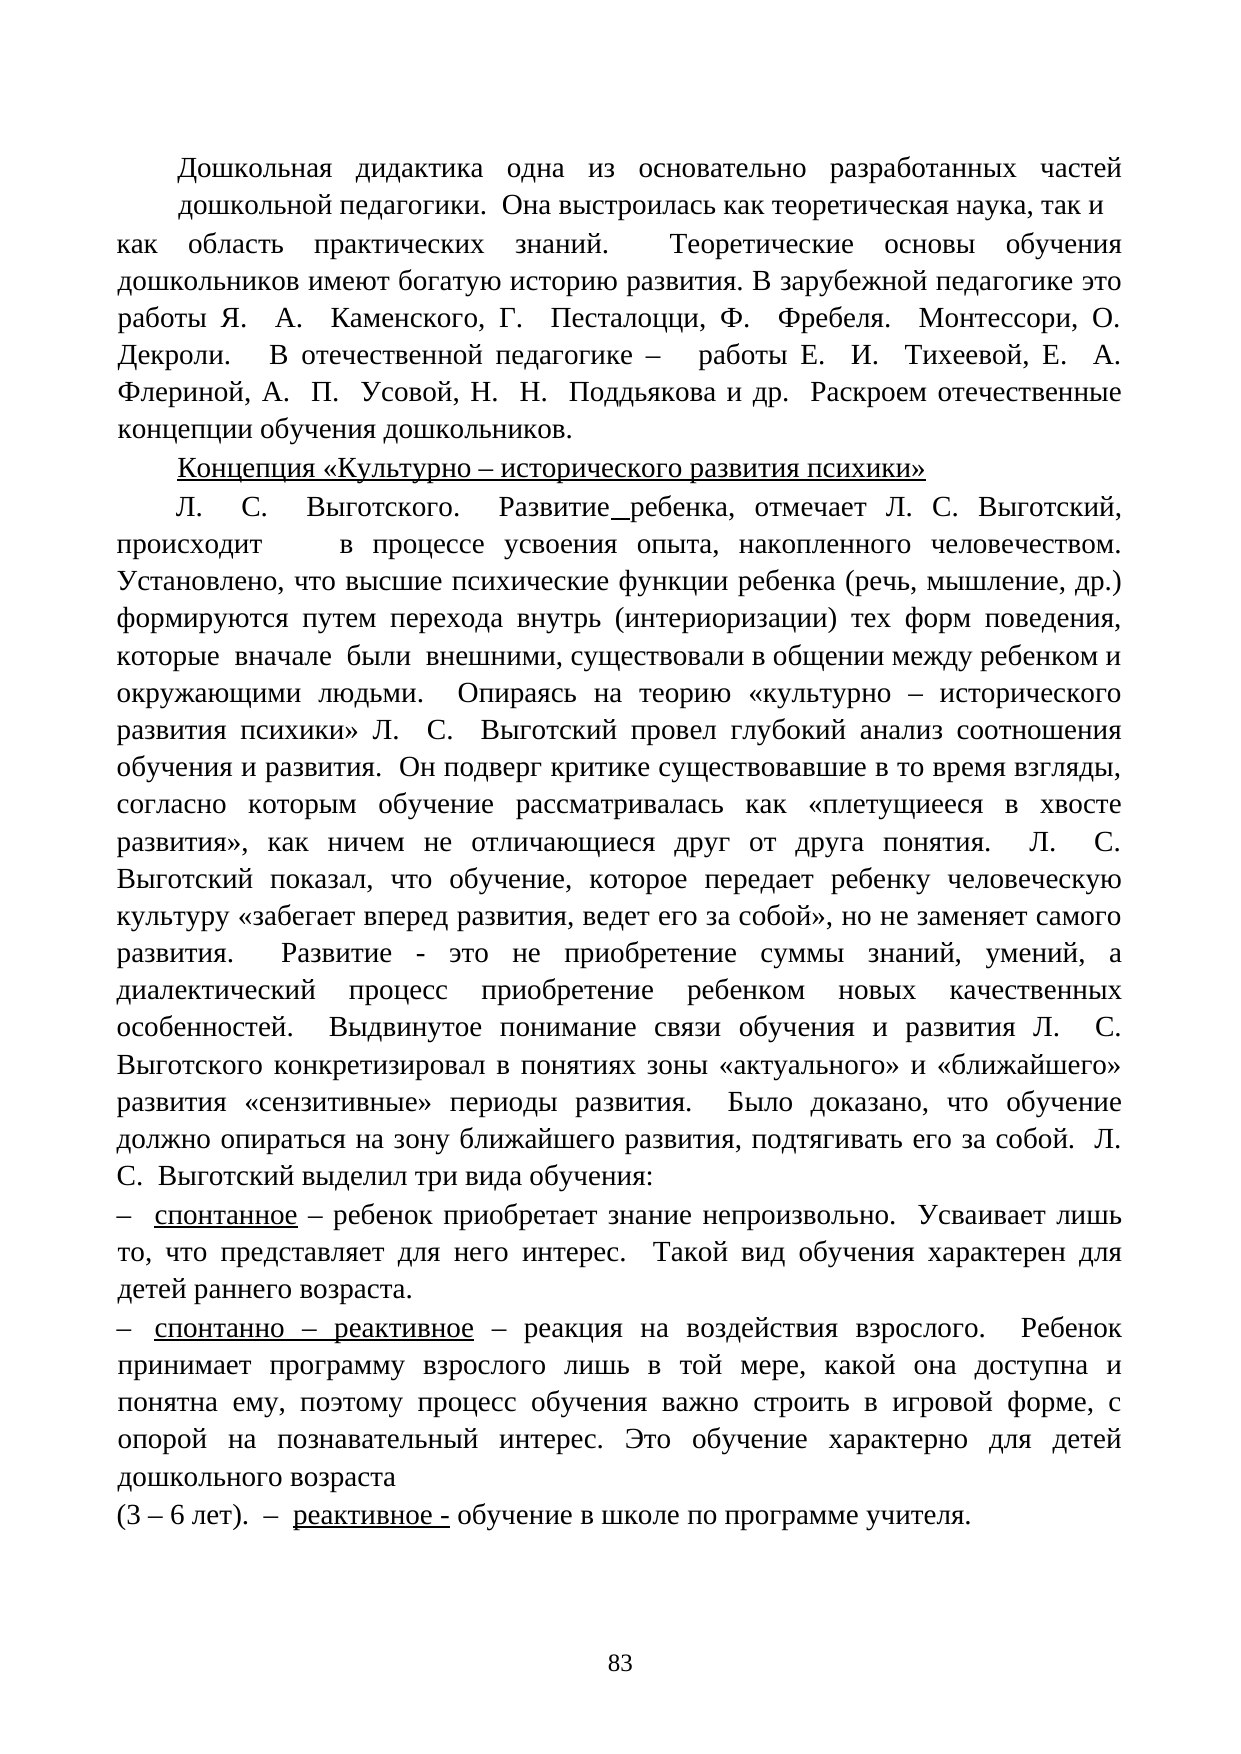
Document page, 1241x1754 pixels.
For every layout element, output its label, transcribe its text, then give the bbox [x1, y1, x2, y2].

text как область практических знаний. Теоретические основы обучения дошкольников имеют богатую историю развития. В зарубежной педагогике это работы Я. А. Каменского, Г. Песталоцци, Ф. Фребеля. Монтессори, О. Декроли. В отечественной педагогике – работы Е. И. Тихеевой, Е. А. Флериной, А. П. Усовой, Н. Н. Поддьякова и др. Раскроем отечественные концепции обучения дошкольников. [116, 226, 1123, 445]
text Дошкольная дидактика одна из основательно разработанных частей дошкольной педагогики. Она выстроилась как теоретическая наука, так и [177, 150, 1123, 221]
text (3 – 6 лет). – реактивное - обучение в школе по программе учителя. [116, 1497, 1114, 1531]
text Концепция «Культурно – исторического развития психики» [177, 450, 1166, 484]
list спонтанное – ребенок приобретает знание непроизвольно. Усваивает лишь то, что представляет для него интерес. Такой вид обучения характерен для детей раннего возраста. [116, 1197, 1123, 1305]
text Л. С. Выготского. Развитие ребенка, отмечает Л. С. Выготский, происходит в процессе усвоения опыта, накопленного человечеством. Установлено, что высшие психические функции ребенка (речь, мышление, др.) формируются путем перехода внутрь (интериоризации) тех форм поведения, которые вначале были внешними, существовали в общении между ребенком и окружающими людьми. Опираясь на теорию «культурно – исторического развития психики» Л. С. Выготский провел глубокий анализ соотношения обучения и развития. Он подверг критике существовавшие в то время взгляды, согласно которым обучение рассматривалась как «плетущиееся в хвосте развития», как ничем не отличающиеся друг от друга понятия. Л. С. Выготский показал, что обучение, которое передает ребенку человеческую культуру «забегает вперед развития, ведет его за собой», но не заменяет самого развития. Развитие - это не приобретение суммы знаний, умений, а диалектический процесс приобретение ребенком новых качественных особенностей. Выдвинутое понимание связи обучения и развития Л. С. Выготского конкретизировал в понятиях зоны «актуального» и «ближайшего» развития «сензитивные» периоды развития. Было доказано, что обучение должно опираться на зону ближайшего развития, подтягивать его за собой. Л. С. Выготский выделил три вида обучения: [116, 489, 1123, 1192]
list спонтанно – реактивное – реакция на воздействия взрослого. Ребенок принимает программу взрослого лишь в той мере, какой она доступна и понятна ему, поэтому процесс обучения важно строить в игровой форме, с опорой на познавательный интерес. Это обучение характерно для детей дошкольного возраста [116, 1310, 1123, 1492]
